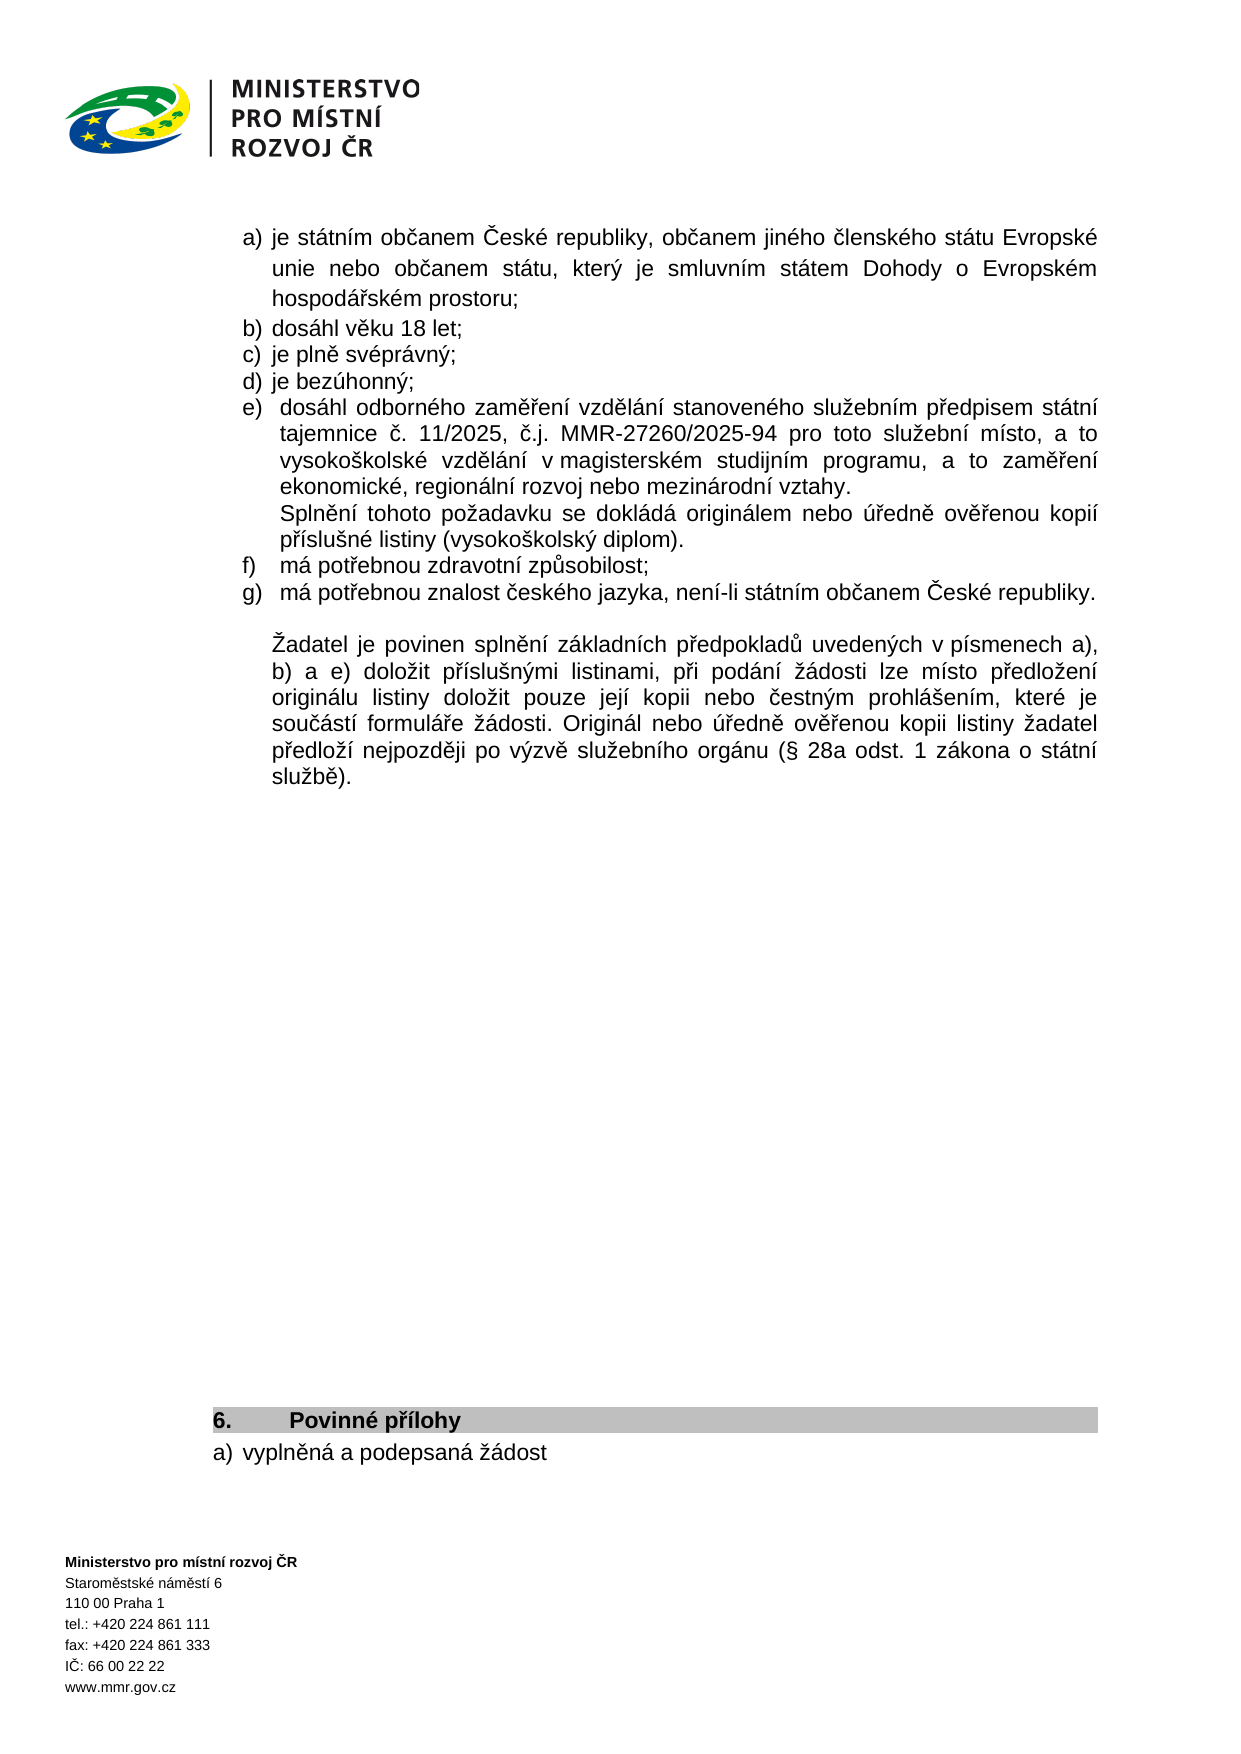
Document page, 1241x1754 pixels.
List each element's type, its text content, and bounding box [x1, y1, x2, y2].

text Žadatel je povinen splnění základních předpokladů uvedených v písmenech a), b) a e) doložit příslušnými listinami, při podání žádosti lze místo předložení originálu listiny doložit pouze její kopii nebo čestným prohlášením, které je součástí formuláře žádosti. Originál nebo úředně ověřenou kopii listiny žadatel předloží nejpozději po výzvě služebního orgánu (§ 28a odst. 1 zákona o státní službě). [272, 631, 1098, 789]
list je státním občanem České republiky, občanem jiného členského státu Evropské unie nebo občanem státu, který je smluvním státem Dohody o Evropském hospodářském prostoru; [242, 224, 1098, 311]
list Splnění tohoto požadavku se dokládá originálem nebo úředně ověřenou kopií příslušné listiny (vysokoškolský diplom). [279, 499, 1098, 552]
list dosáhl věku 18 let; [242, 315, 1098, 341]
list je plně svéprávný; [242, 341, 1098, 368]
subtitle 6. Povinné přílohy [213, 1407, 1098, 1433]
list má potřebnou zdravotní způsobilost; [242, 552, 1098, 578]
list má potřebnou znalost českého jazyka, není-li státním občanem České republiky. [242, 578, 1098, 605]
list dosáhl odborného zaměření vzdělání stanoveného služebním předpisem státní tajemnice č. 11/2025, č.j. MMR-27260/2025-94 pro toto služební místo, a to vysokoškolské vzdělání v magisterském studijním programu, a to zaměření ekonomické, regionální rozvoj nebo mezinárodní vztahy. [242, 394, 1098, 499]
list vyplněná a podepsaná žádost [213, 1439, 1098, 1466]
picture [65, 79, 420, 157]
list je bezúhonný; [242, 368, 1098, 394]
